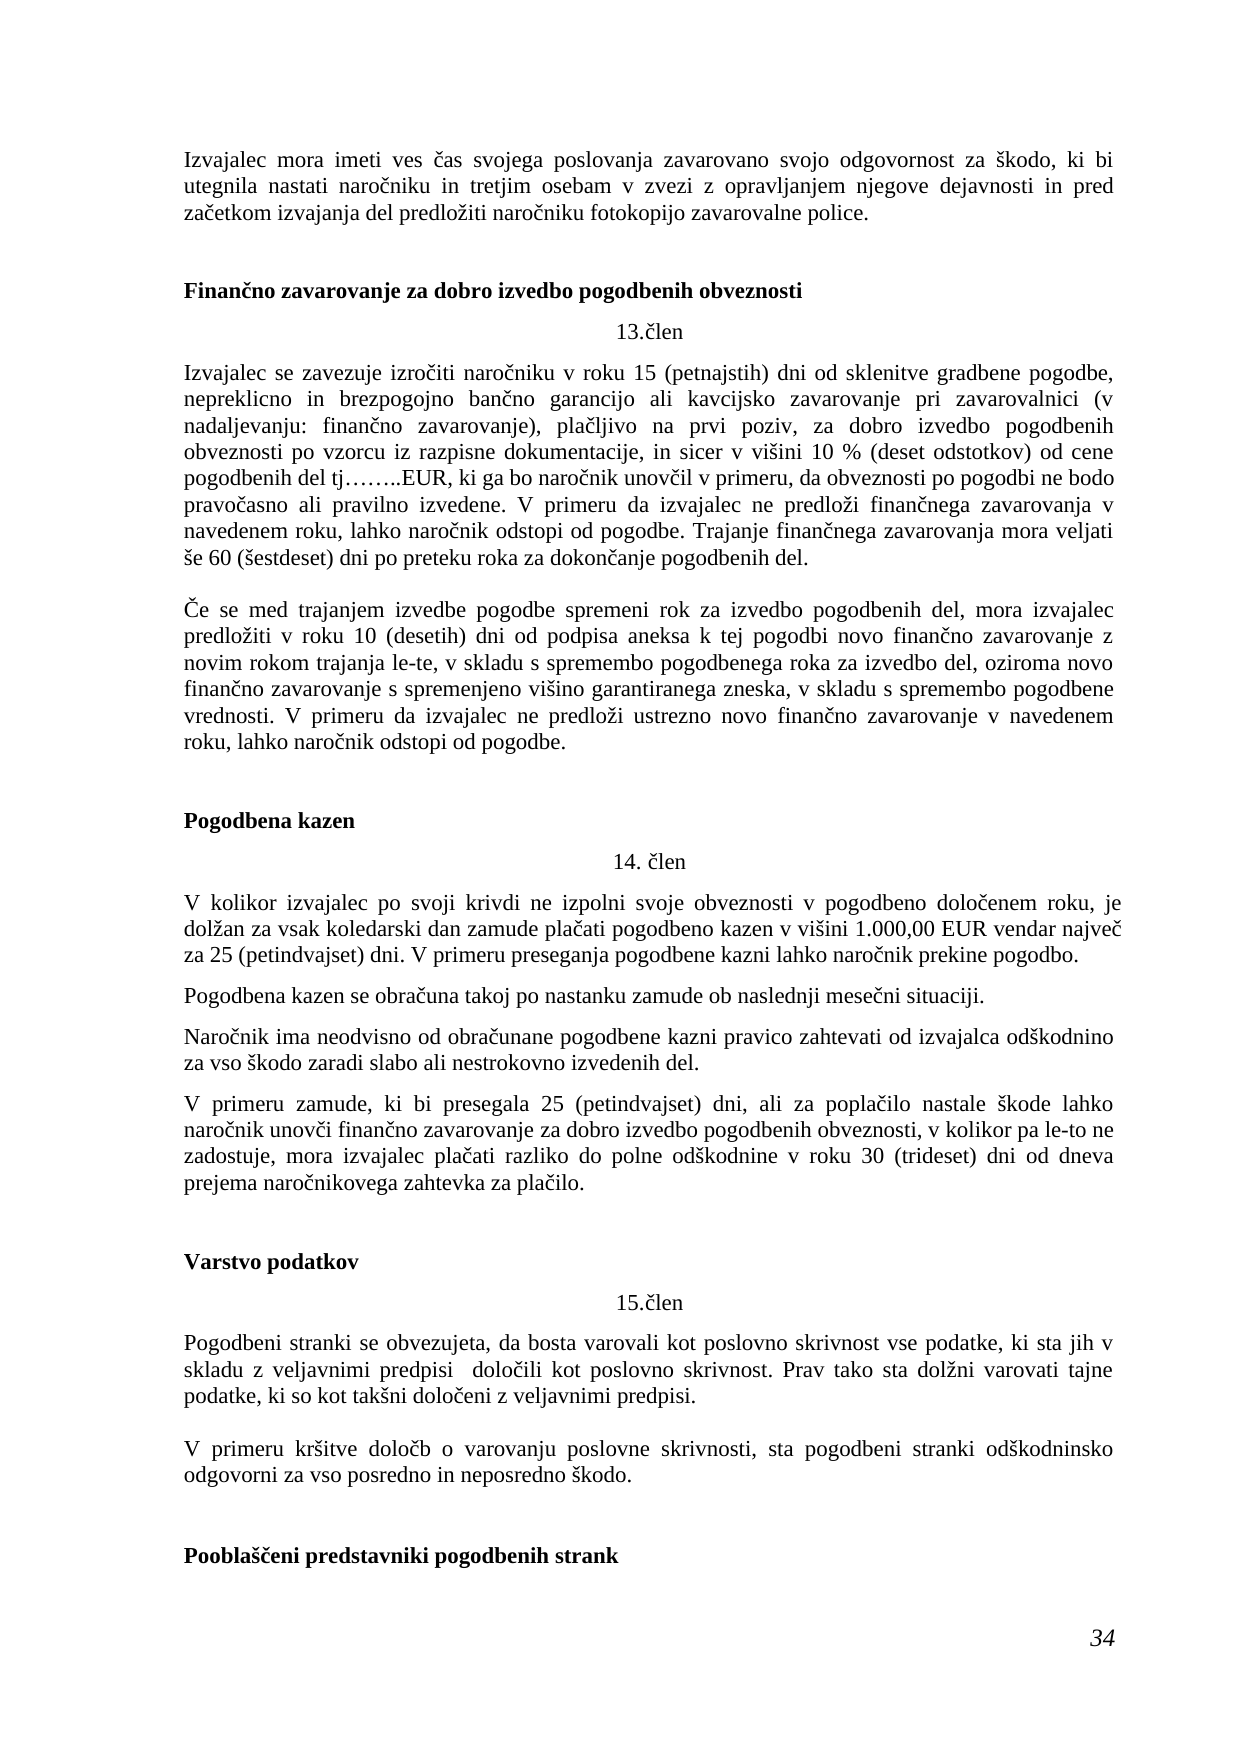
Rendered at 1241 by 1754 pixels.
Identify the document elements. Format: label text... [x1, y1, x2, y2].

list člen [184, 318, 1115, 345]
text Varstvo podatkov [184, 1248, 1115, 1274]
text Izvajalec mora imeti ves čas svojega poslovanja zavarovano svojo odgovornost za škodo, ki bi utegnila nastati naročniku in tretjim osebam v zvezi z opravljanjem njegove dejavnosti in pred začetkom izvajanja del predložiti naročniku fotokopijo zavarovalne police. [184, 146, 1115, 225]
text Če se med trajanjem izvedbe pogodbe spremeni rok za izvedbo pogodbenih del, mora izvajalec predložiti v roku 10 (desetih) dni od podpisa aneksa k tej pogodbi novo finančno zavarovanje z novim rokom trajanja le-te, v skladu s spremembo pogodbenega roka za izvedbo del, oziroma novo finančno zavarovanje s spremenjeno višino garantiranega zneska, v skladu s spremembo pogodbene vrednosti. V primeru da izvajalec ne predloži ustrezno novo finančno zavarovanje v navedenem roku, lahko naročnik odstopi od pogodbe. [184, 596, 1115, 754]
text Pogodbena kazen se obračuna takoj po nastanku zamude ob naslednji mesečni situaciji. [184, 982, 1123, 1008]
text Izvajalec se zavezuje izročiti naročniku v roku 15 (petnajstih) dni od sklenitve gradbene pogodbe, nepreklicno in brezpogojno bančno garancijo ali kavcijsko zavarovanje pri zavarovalnici (v nadaljevanju: finančno zavarovanje), plačljivo na prvi poziv, za dobro izvedbo pogodbenih obveznosti po vzorcu iz razpisne dokumentacije, in sicer v višini 10 % (deset odstotkov) od cene pogodbenih del tj……..EUR, ki ga bo naročnik unovčil v primeru, da obveznosti po pogodbi ne bodo pravočasno ali pravilno izvedene. V primeru da izvajalec ne predloži finančnega zavarovanja v navedenem roku, lahko naročnik odstopi od pogodbe. Trajanje finančnega zavarovanja mora veljati še 60 (šestdeset) dni po preteku roka za dokončanje pogodbenih del. [184, 359, 1115, 570]
list člen [184, 1289, 1115, 1315]
list člen [184, 848, 1115, 874]
text Naročnik ima neodvisno od obračunane pogodbene kazni pravico zahtevati od izvajalca odškodnino za vso škodo zaradi slabo ali nestrokovno izvedenih del. [184, 1023, 1115, 1075]
text V primeru zamude, ki bi presegala 25 (petindvajset) dni, ali za poplačilo nastale škode lahko naročnik unovči finančno zavarovanje za dobro izvedbo pogodbenih obveznosti, v kolikor pa le-to ne zadostuje, mora izvajalec plačati razliko do polne odškodnine v roku 30 (trideset) dni od dneva prejema naročnikovega zahtevka za plačilo. [184, 1090, 1115, 1195]
text Pogodbena kazen [184, 807, 1115, 833]
text V kolikor izvajalec po svoji krivdi ne izpolni svoje obveznosti v pogodbeno določenem roku, je dolžan za vsak koledarski dan zamude plačati pogodbeno kazen v višini 1.000,00 EUR vendar največ za 25 (petindvajset) dni. V primeru preseganja pogodbene kazni lahko naročnik prekine pogodbo. [184, 888, 1123, 968]
text V primeru kršitve določb o varovanju poslovne skrivnosti, sta pogodbeni stranki odškodninsko odgovorni za vso posredno in neposredno škodo. [184, 1435, 1115, 1487]
text Pogodbeni stranki se obvezujeta, da bosta varovali kot poslovno skrivnost vse podatke, ki sta jih v skladu z veljavnimi predpisi določili kot poslovno skrivnost. Prav tako sta dolžni varovati tajne podatke, ki so kot takšni določeni z veljavnimi predpisi. [184, 1329, 1115, 1408]
text Finančno zavarovanje za dobro izvedbo pogodbenih obveznosti [184, 278, 1115, 304]
text Pooblaščeni predstavniki pogodbenih strank [184, 1543, 1115, 1569]
